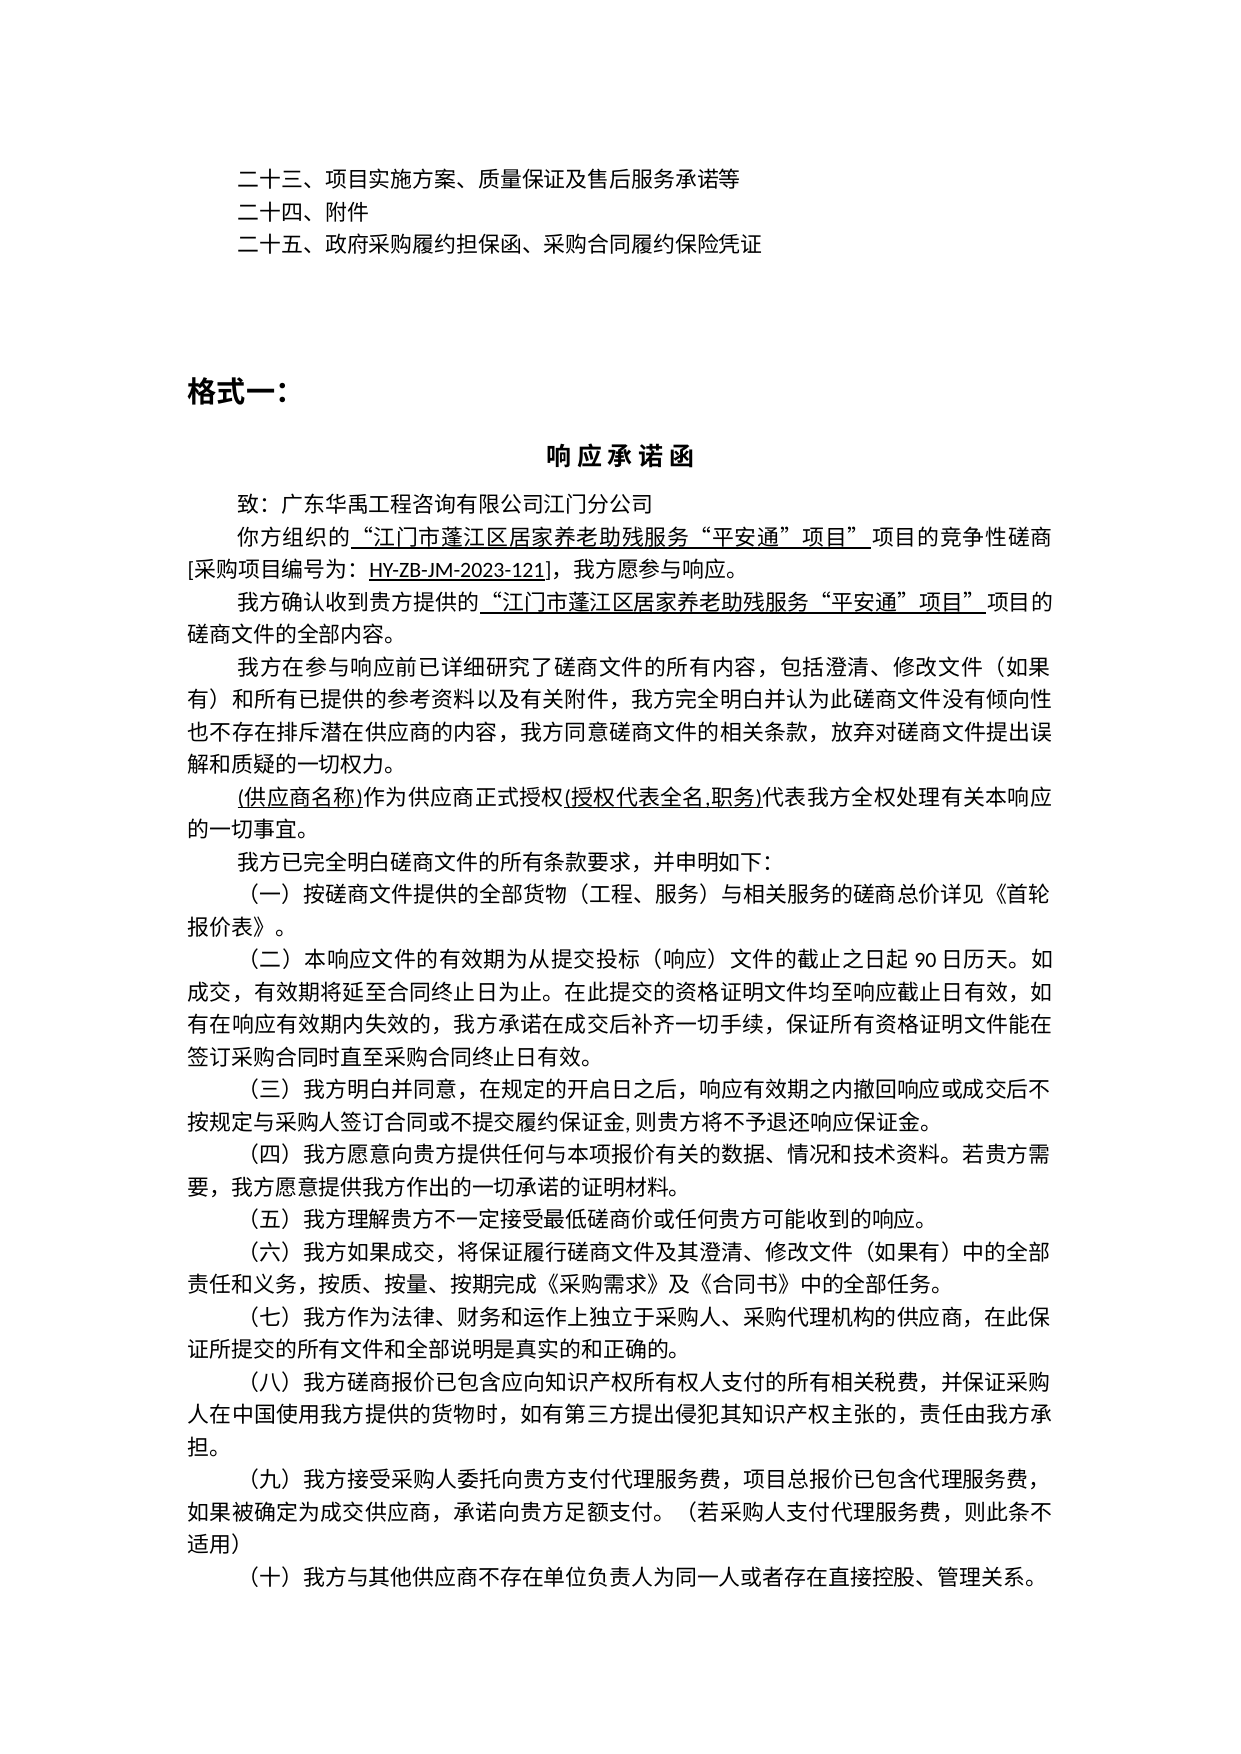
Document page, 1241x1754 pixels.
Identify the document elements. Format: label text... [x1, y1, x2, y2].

text 我方已完全明白磋商文件的所有条款要求，并申明如下： [187, 844, 1053, 877]
text （八）我方磋商报价已包含应向知识产权所有权人支付的所有相关税费，并保证采购人在中国使用我方提供的货物时，如有第三方提出侵犯其知识产权主张的，责任由我方承担。 [187, 1364, 1053, 1462]
text 我方在参与响应前已详细研究了磋商文件的所有内容，包括澄清、修改文件（如果有）和所有已提供的参考资料以及有关附件，我方完全明白并认为此磋商文件没有倾向性，也不存在排斥潜在供应商的内容，我方同意磋商文件的相关条款，放弃对磋商文件提出误解和质疑的一切权力。 [187, 649, 1053, 779]
text 我方确认收到贵方提供的“江门市蓬江区居家养老助残服务“平安通”项目”项目的磋商文件的全部内容。 [187, 584, 1053, 649]
text 响 应 承 诺 函 [187, 422, 1053, 487]
text 二十五、政府采购履约担保函、采购合同履约保险凭证 [187, 227, 1053, 259]
text （四）我方愿意向贵方提供任何与本项报价有关的数据、情况和技术资料。若贵方需要，我方愿意提供我方作出的一切承诺的证明材料。 [187, 1137, 1053, 1202]
text 二十四、附件 [187, 194, 1053, 227]
text 格式一： [187, 357, 1053, 422]
text （六）我方如果成交，将保证履行磋商文件及其澄清、修改文件（如果有）中的全部责任和义务，按质、按量、按期完成《采购需求》及《合同书》中的全部任务。 [187, 1234, 1053, 1299]
text （五）我方理解贵方不一定接受最低磋商价或任何贵方可能收到的响应。 [187, 1202, 1053, 1234]
text （一）按磋商文件提供的全部货物（工程、服务）与相关服务的磋商总价详见《首轮报价表》。 [187, 877, 1053, 942]
text （九）我方接受采购人委托向贵方支付代理服务费，项目总报价已包含代理服务费，如果被确定为成交供应商，承诺向贵方足额支付。（若采购人支付代理服务费，则此条不适用） [187, 1462, 1053, 1559]
text 二十三、项目实施方案、质量保证及售后服务承诺等 [187, 162, 1053, 194]
text 你方组织的“江门市蓬江区居家养老助残服务“平安通”项目”项目的竞争性磋商[采购项目编号为：HY-ZB-JM-2023-121]，我方愿参与响应。 [187, 519, 1053, 584]
text （十）我方与其他供应商不存在单位负责人为同一人或者存在直接控股、管理关系。 [187, 1559, 1053, 1592]
text 致：广东华禹工程咨询有限公司江门分公司 [187, 487, 1053, 519]
text （二）本响应文件的有效期为从提交投标（响应）文件的截止之日起90日历天。如成交，有效期将延至合同终止日为止。在此提交的资格证明文件均至响应截止日有效，如有在响应有效期内失效的，我方承诺在成交后补齐一切手续，保证所有资格证明文件能在签订采购合同时直至采购合同终止日有效。 [187, 942, 1053, 1072]
text （七）我方作为法律、财务和运作上独立于采购人、采购代理机构的供应商，在此保证所提交的所有文件和全部说明是真实的和正确的。 [187, 1299, 1053, 1364]
text （三）我方明白并同意，在规定的开启日之后，响应有效期之内撤回响应或成交后不按规定与采购人签订合同或不提交履约保证金, 则贵方将不予退还响应保证金。 [187, 1072, 1053, 1137]
text (供应商名称)作为供应商正式授权(授权代表全名,职务)代表我方全权处理有关本响应的一切事宜。 [187, 779, 1053, 844]
